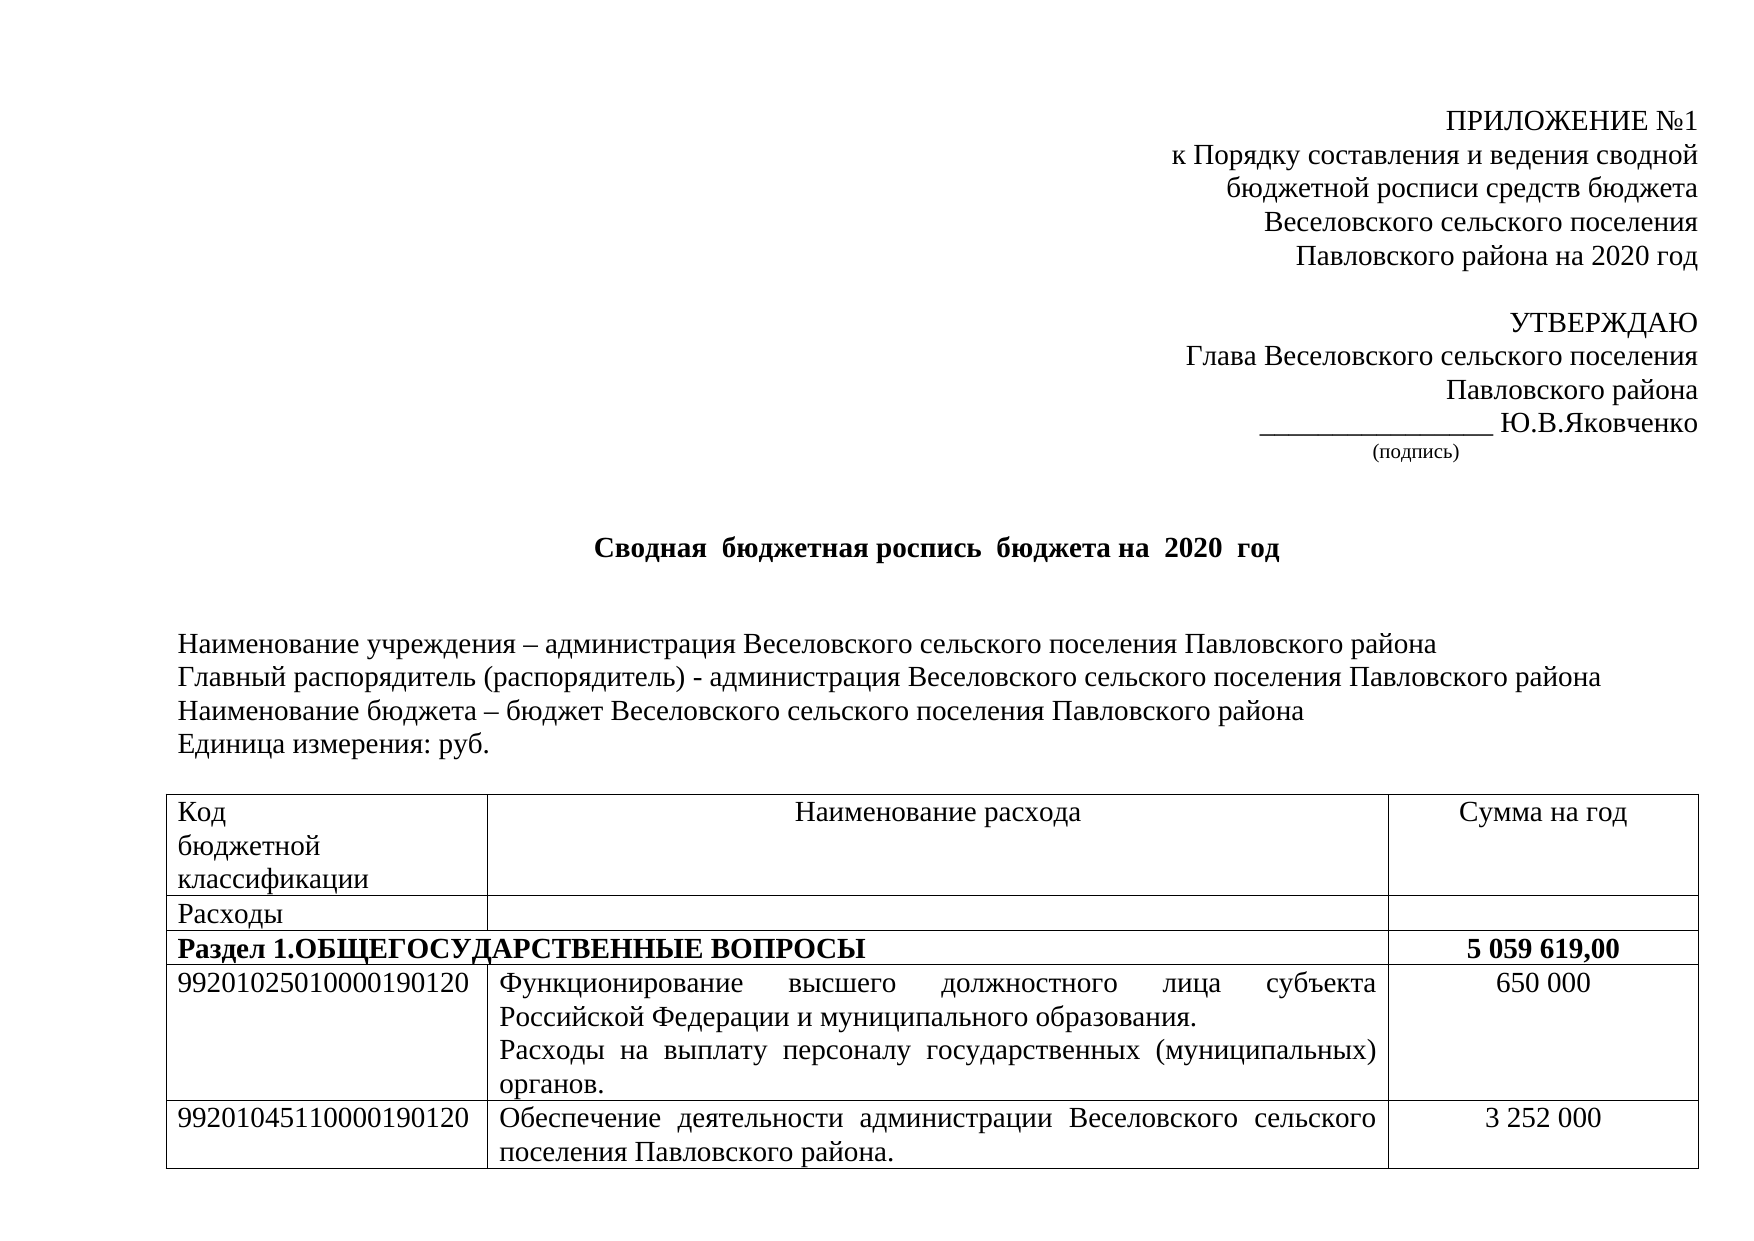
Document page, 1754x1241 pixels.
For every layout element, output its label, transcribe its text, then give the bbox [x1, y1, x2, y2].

table_cell Расходы [167, 896, 487, 930]
table_header Наименование расхода [488, 795, 1388, 895]
text к Порядку составления и ведения сводной бюджетной росписи средств бюджета Веселовского сельского поселения Павловского района на 2020 год [1133, 137, 1698, 271]
table_cell Раздел 1.ОБЩЕГОСУДАРСТВЕННЫЕ ВОПРОСЫ [167, 931, 1388, 964]
text Павловского района [1133, 372, 1698, 405]
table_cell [488, 1101, 1388, 1168]
table_cell 3 252 000 [1389, 1101, 1698, 1168]
text Наименование бюджета – бюджет Веселовского сельского поселения Павловского района [177, 693, 1698, 726]
table_cell 5 059 619,00 [1389, 931, 1698, 964]
table_header Сумма на год [1389, 795, 1698, 895]
text Главный распорядитель (распорядитель) - администрация Веселовского сельского поселения Павловского района [177, 659, 1698, 693]
table_cell 650 000 [1389, 965, 1698, 1099]
text ПРИЛОЖЕНИЕ №1 [1133, 103, 1698, 137]
table_header Код бюджетной классификации [167, 795, 487, 895]
text Глава Веселовского сельского поселения [1133, 338, 1698, 372]
table_cell Функционирование высшего должностного лица субъекта Российской Федерации и муниципального образования. Расходы на выплату персоналу государственных (муниципальных) органов. [488, 965, 1388, 1099]
table_cell [488, 896, 1388, 930]
text (подпись) [1133, 439, 1698, 463]
table_cell 99201025010000190120 [167, 965, 487, 1099]
text УТВЕРЖДАЮ [1133, 305, 1698, 338]
text ________________ Ю.В.Яковченко [1133, 405, 1698, 439]
text Сводная бюджетная роспись бюджета на 2020 год [177, 530, 1696, 563]
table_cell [167, 1101, 487, 1168]
text Наименование учреждения – администрация Веселовского сельского поселения Павловского района [177, 626, 1698, 659]
table_cell [1389, 896, 1698, 930]
text Единица измерения: руб. [177, 726, 1698, 760]
